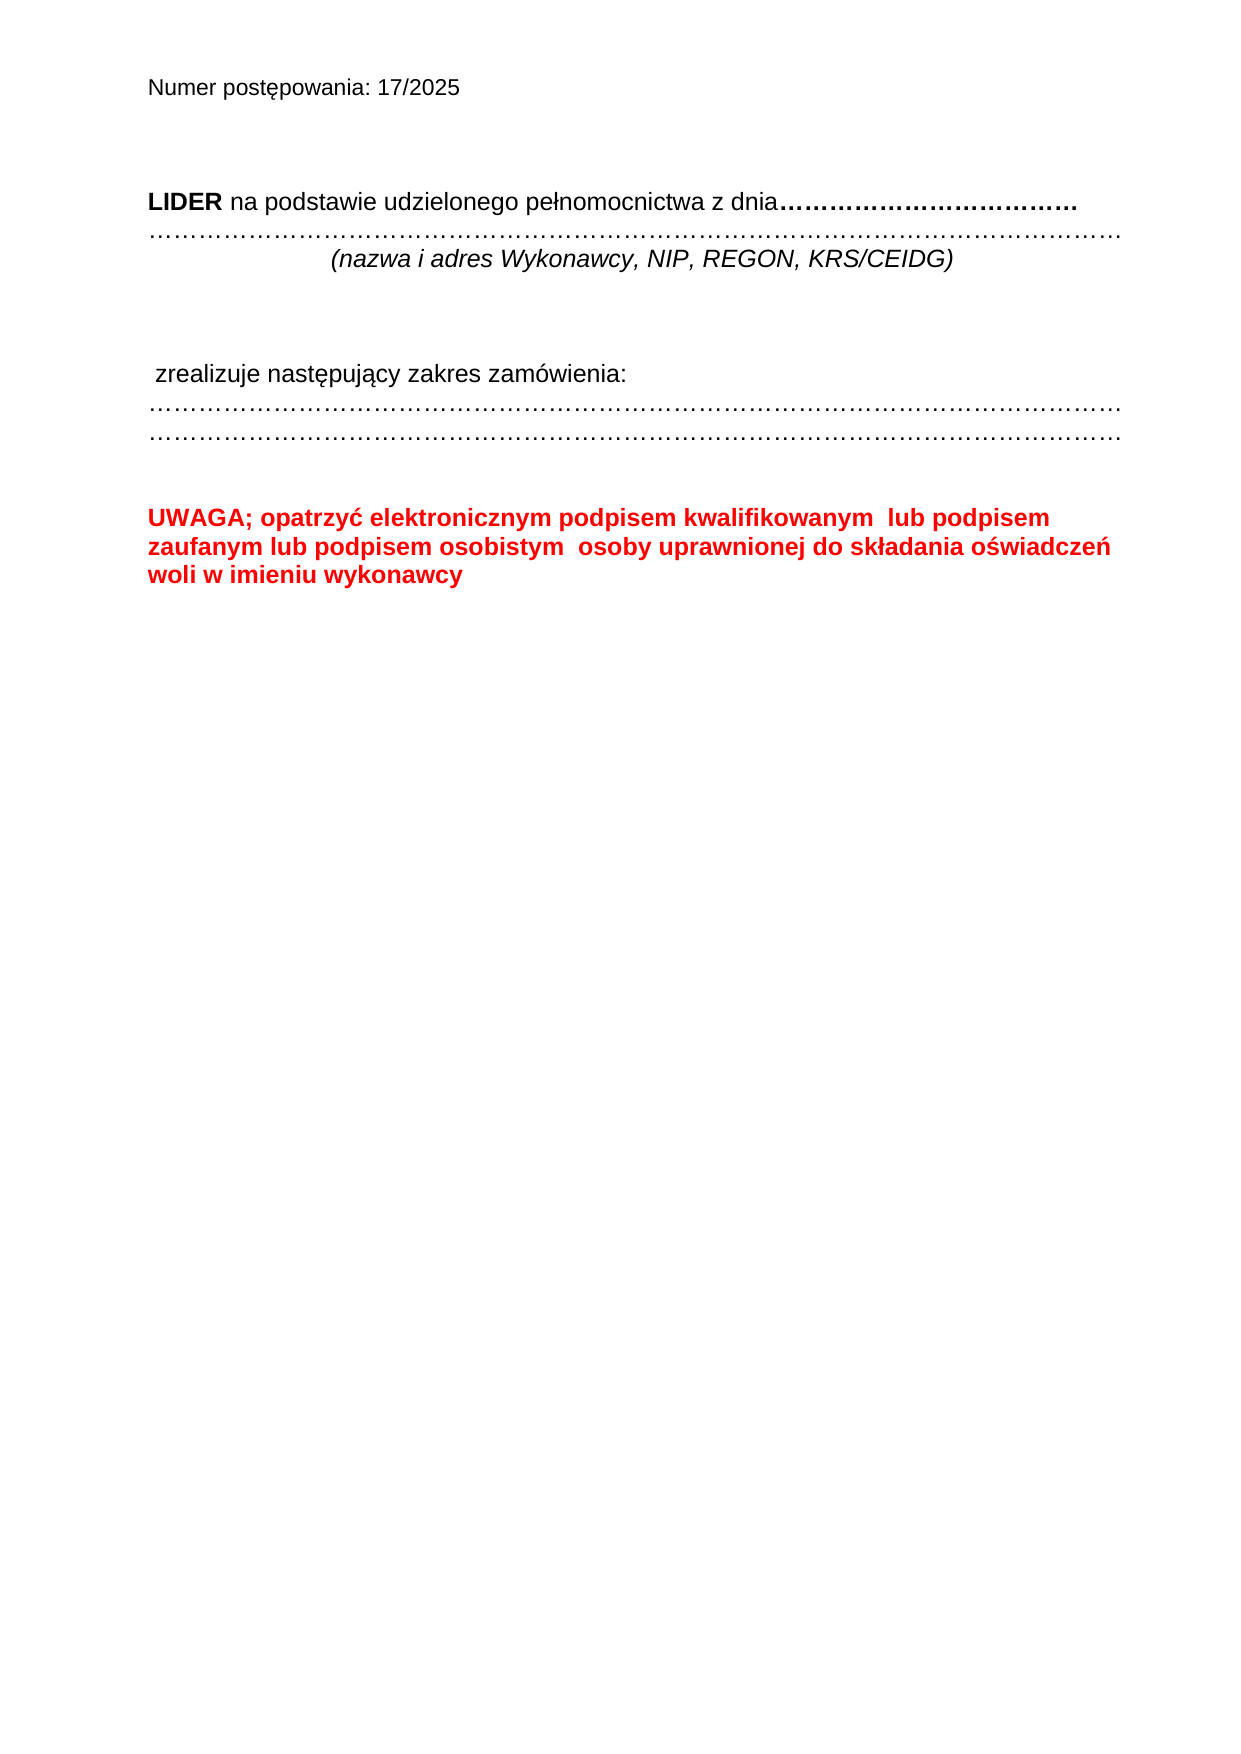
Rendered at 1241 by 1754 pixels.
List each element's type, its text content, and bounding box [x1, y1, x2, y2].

text LIDER na podstawie udzielonego pełnomocnictwa z dnia……………………………… [148, 186, 1137, 215]
text zrealizuje następujący zakres zamówienia: [148, 359, 1137, 388]
text UWAGA; opatrzyć elektronicznym podpisem kwalifikowanym lub podpisem zaufanym lub podpisem osobistym osoby uprawnionej do składania oświadczeń woli w imieniu wykonawcy [148, 503, 1137, 589]
text ……………………………………………………………………………………………………… [148, 215, 1137, 244]
text (nazwa i adres Wykonawcy, NIP, REGON, KRS/CEIDG) [148, 244, 1137, 273]
text ……………………………………………………………………………………………………………………………………………………………………………………………………………… [148, 388, 1137, 445]
